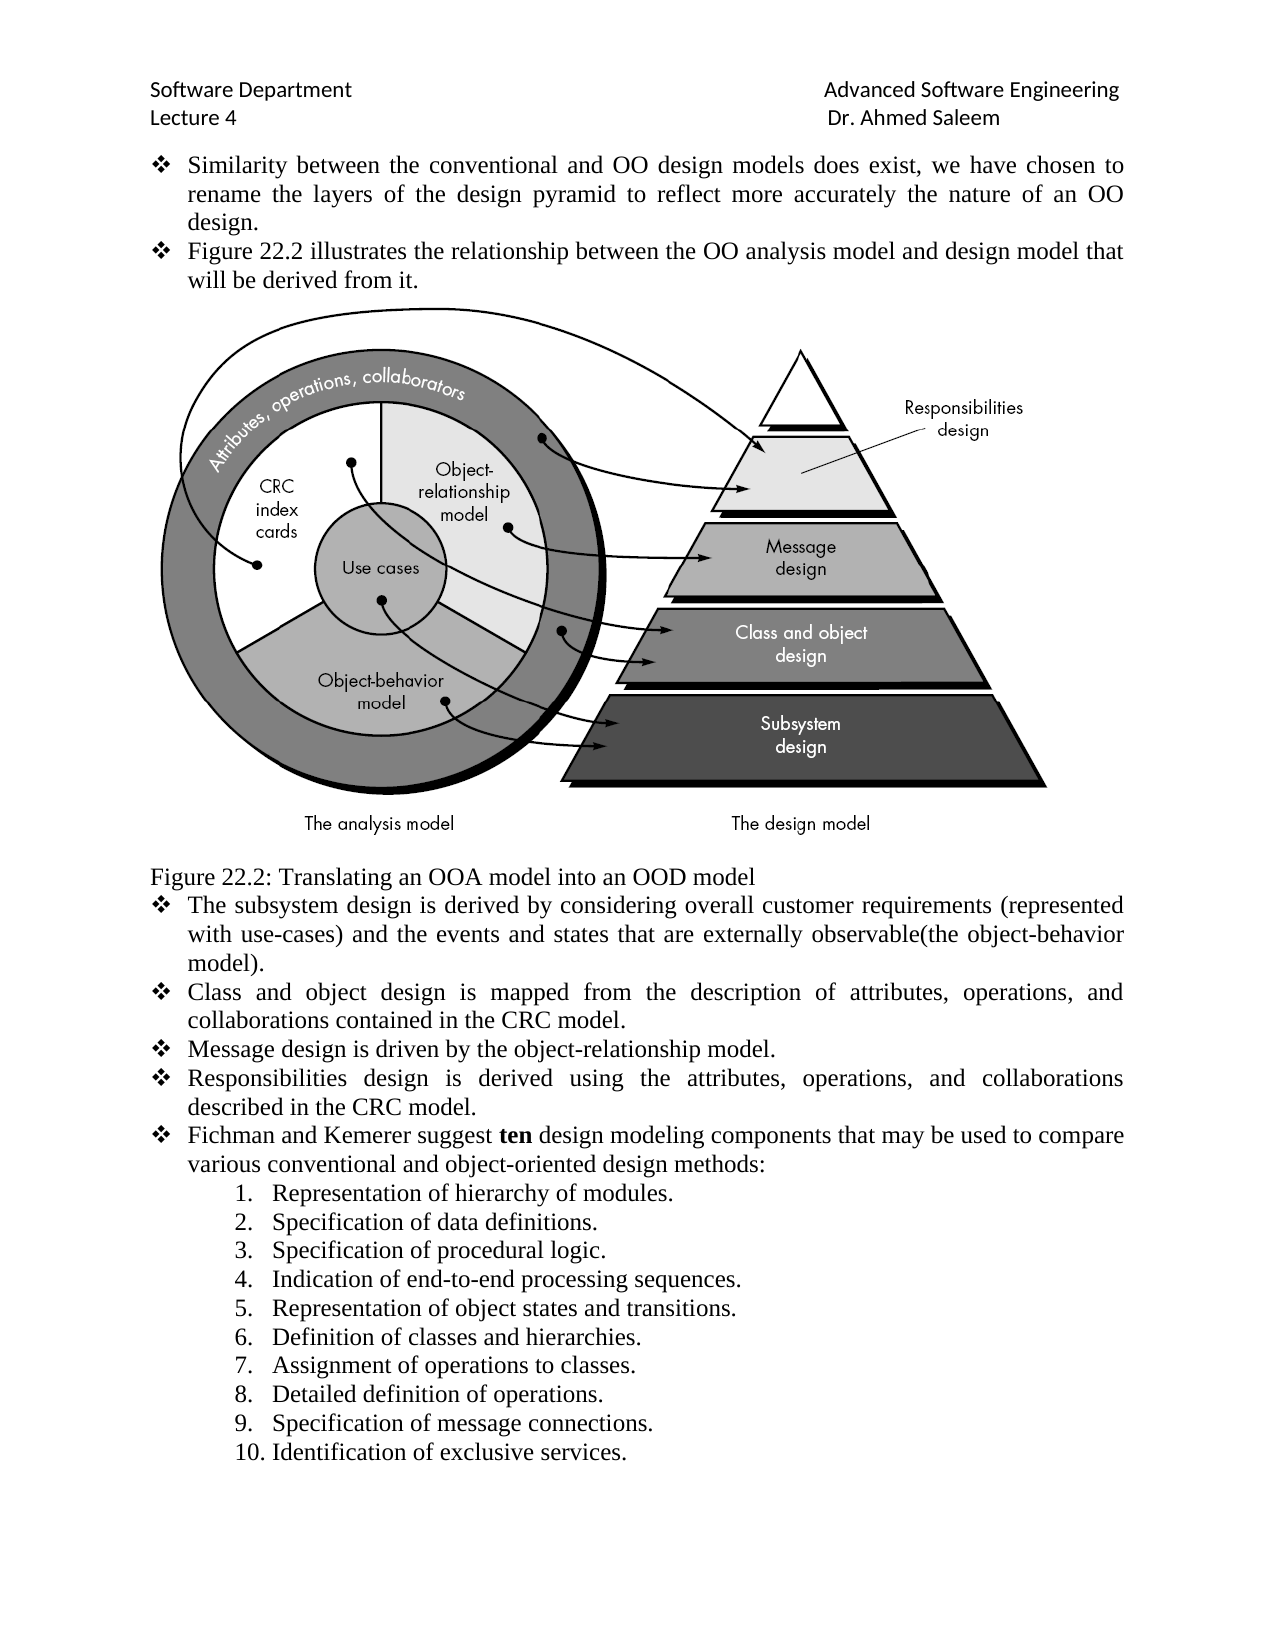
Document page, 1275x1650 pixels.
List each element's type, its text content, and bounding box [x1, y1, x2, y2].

list Figure 22.2 illustrates the relationship between the OO analysis model and design model that will be derived from it. [150, 236, 1125, 294]
list Specification of data definitions. [234, 1207, 1125, 1236]
text Figure 22.2: Translating an OOA model into an OOD model [150, 862, 1125, 891]
list Specification of message connections. [234, 1408, 1125, 1437]
list Class and object design is mapped from the description of attributes, operations, and collaborations contained in the CRC model. [150, 977, 1125, 1034]
list Message design is driven by the object-relationship model. [150, 1034, 1125, 1063]
list Responsibilities design is derived using the attributes, operations, and collaborations described in the CRC model. [150, 1063, 1125, 1121]
list Fichman and Kemerer suggest ten design modeling components that may be used to compare various conventional and object-oriented design methods: [150, 1121, 1125, 1178]
list Detailed definition of operations. [234, 1379, 1125, 1408]
list Assignment of operations to classes. [234, 1351, 1125, 1379]
list Representation of object states and transitions. [234, 1293, 1125, 1322]
list Similarity between the conventional and OO design models does exist, we have chosen to rename the layers of the design pyramid to reflect more accurately the nature of an OO design. [150, 150, 1125, 236]
list Identification of exclusive services. [234, 1437, 1125, 1466]
list Representation of hierarchy of modules. [234, 1178, 1125, 1207]
list The subsystem design is derived by considering overall customer requirements (represented with use-cases) and the events and states that are externally observable(the object-behavior model). [150, 891, 1125, 977]
list Definition of classes and hierarchies. [234, 1322, 1125, 1351]
list Indication of end-to-end processing sequences. [234, 1264, 1125, 1293]
list Specification of procedural logic. [234, 1236, 1125, 1264]
